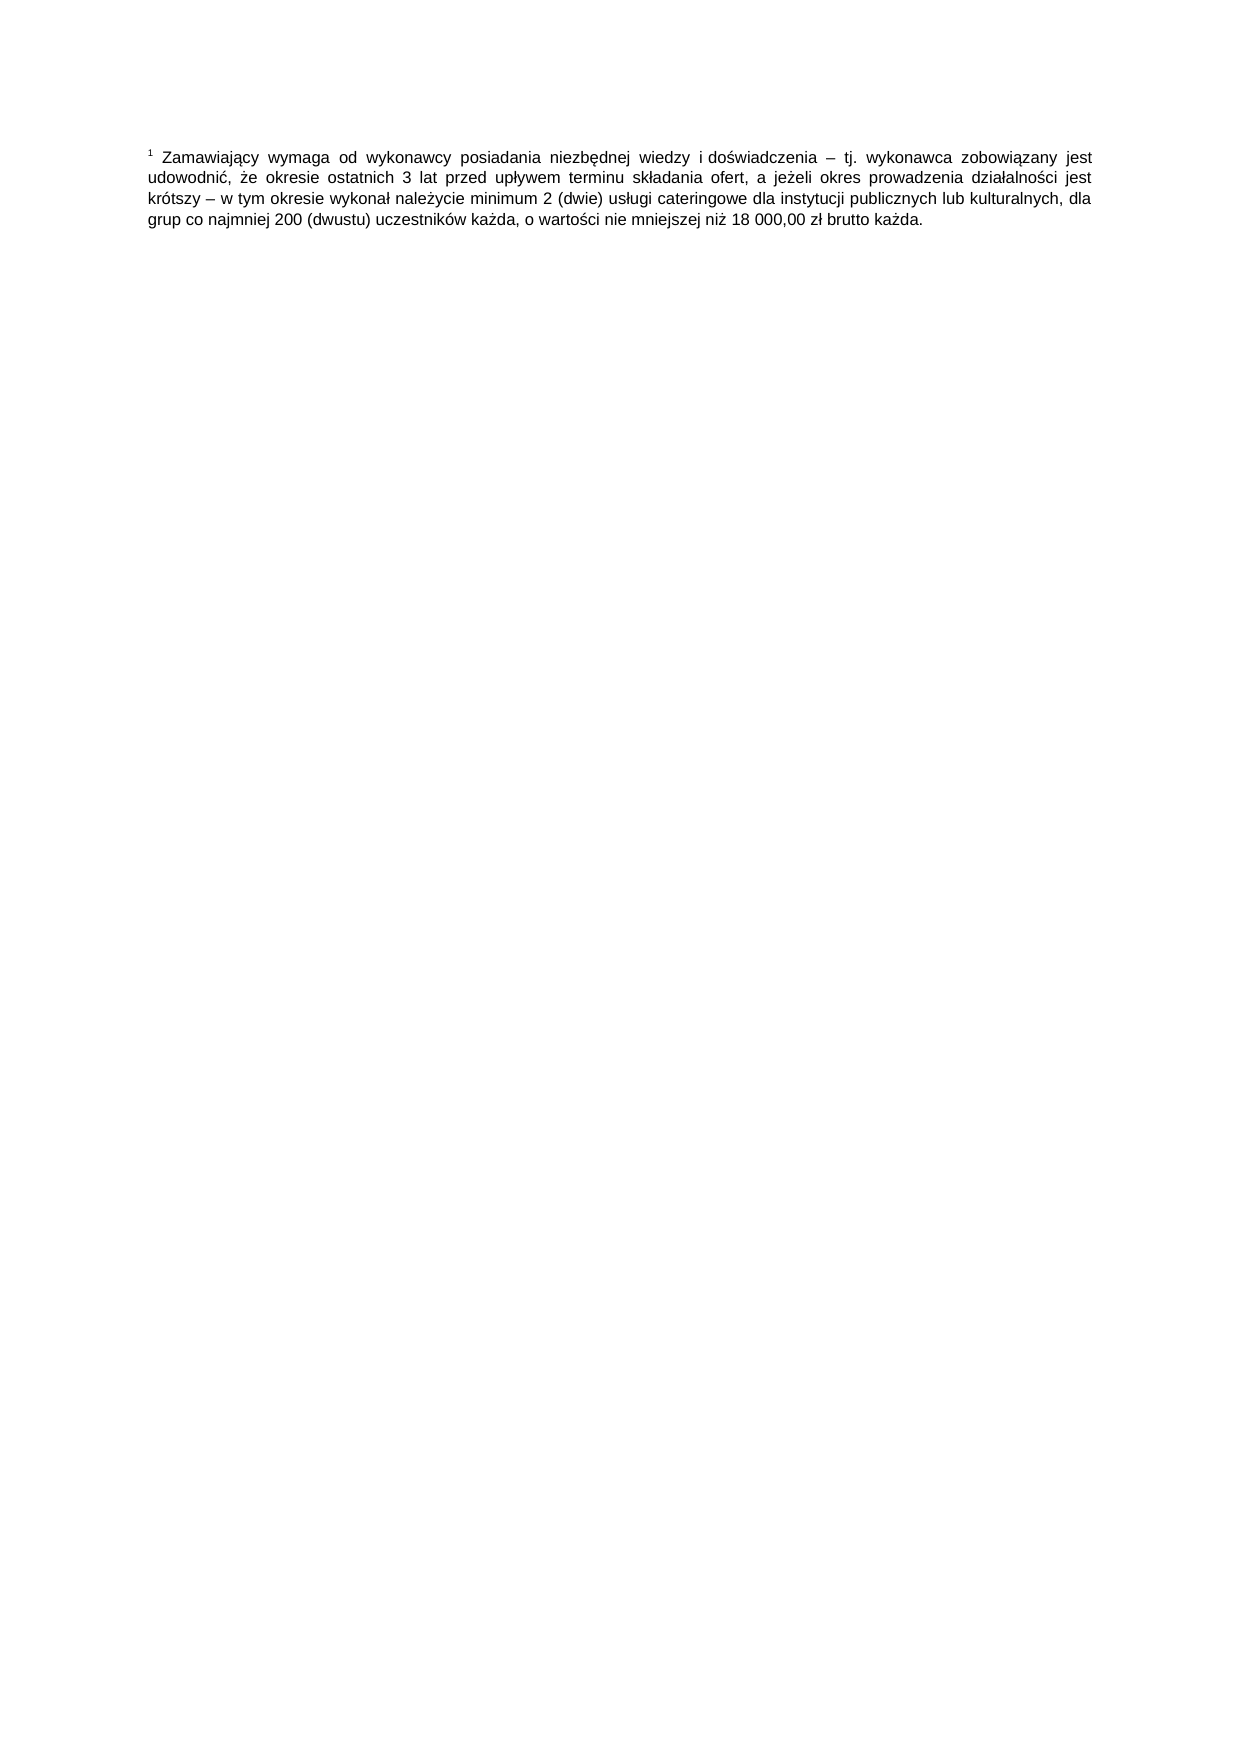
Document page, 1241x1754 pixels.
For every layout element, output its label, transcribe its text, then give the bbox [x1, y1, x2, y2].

text 1 Zamawiający wymaga od wykonawcy posiadania niezbędnej wiedzy i doświadczenia – tj. wykonawca zobowiązany jest udowodnić, że okresie ostatnich 3 lat przed upływem terminu składania ofert, a jeżeli okres prowadzenia działalności jest krótszy – w tym okresie wykonał należycie minimum 2 (dwie) usługi cateringowe dla instytucji publicznych lub kulturalnych, dla grup co najmniej 200 (dwustu) uczestników każda, o wartości nie mniejszej niż 18 000,00 zł brutto każda. [148, 148, 1093, 229]
